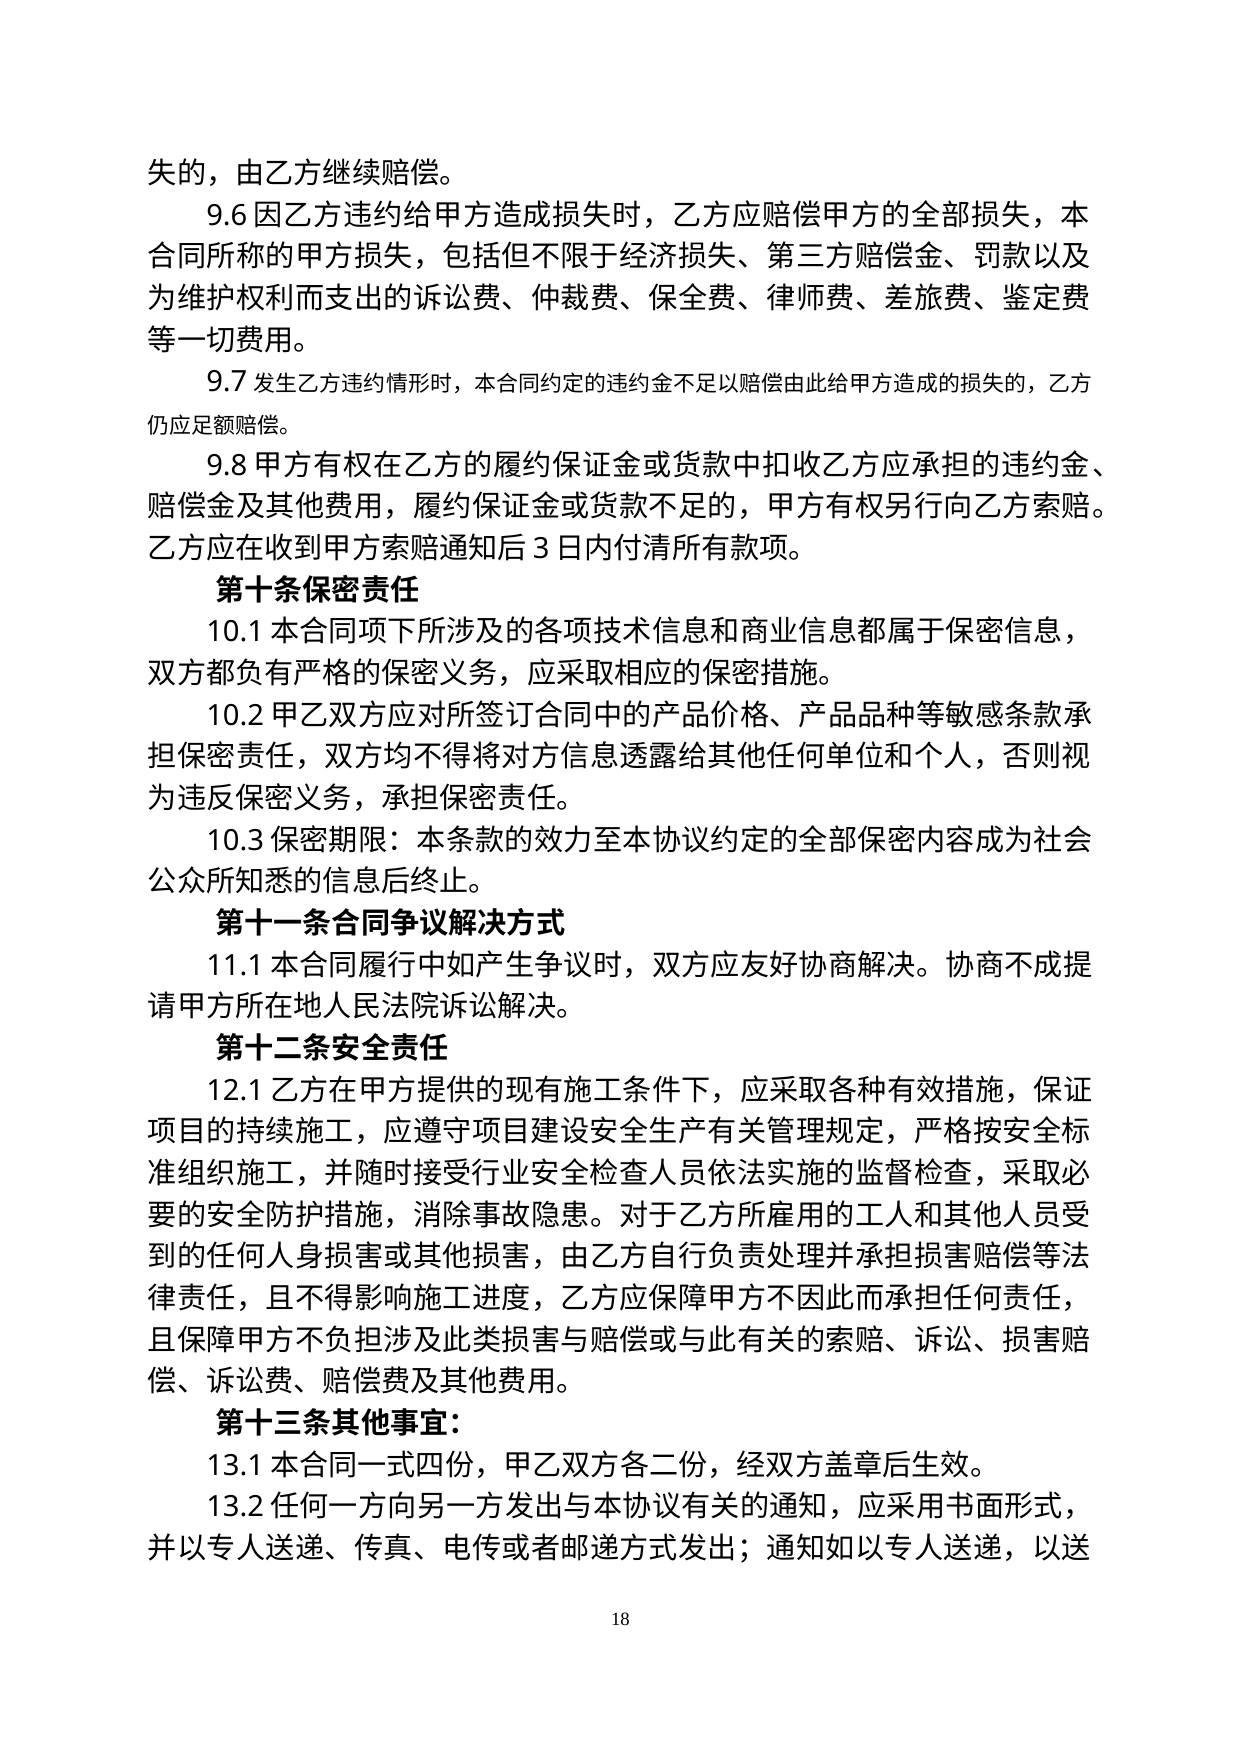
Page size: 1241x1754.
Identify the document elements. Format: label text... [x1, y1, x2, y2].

text 9.7 发生乙方违约情形时，本合同约定的违约金不足以赔偿由此给甲方造成的损失的，乙方仍应足额赔偿。 [148, 358, 1092, 442]
text 13.1本合同一式四份，甲乙双方各二份，经双方盖章后生效。 [148, 1442, 1092, 1483]
text 9.8甲方有权在乙方的履约保证金或货款中扣收乙方应承担的违约金、赔偿金及其他费用，履约保证金或货款不足的，甲方有权另行向乙方索赔。乙方应在收到甲方索赔通知后3日内付清所有款项。 [148, 442, 1092, 567]
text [148, 1483, 1092, 1567]
text 9.6因乙方违约给甲方造成损失时，乙方应赔偿甲方的全部损失，本合同所称的甲方损失，包括但不限于经济损失、第三方赔偿金、罚款以及为维护权利而支出的诉讼费、仲裁费、保全费、律师费、差旅费、鉴定费等一切费用。 [148, 192, 1092, 358]
text 10.1本合同项下所涉及的各项技术信息和商业信息都属于保密信息，双方都负有严格的保密义务，应采取相应的保密措施。 [148, 608, 1092, 692]
text 12.1乙方在甲方提供的现有施工条件下，应采取各种有效措施，保证项目的持续施工，应遵守项目建设安全生产有关管理规定，严格按安全标准组织施工，并随时接受行业安全检查人员依法实施的监督检查，采取必要的安全防护措施，消除事故隐患。对于乙方所雇用的工人和其他人员受到的任何人身损害或其他损害，由乙方自行负责处理并承担损害赔偿等法律责任，且不得影响施工进度，乙方应保障甲方不因此而承担任何责任，且保障甲方不负担涉及此类损害与赔偿或与此有关的索赔、诉讼、损害赔偿、诉讼费、赔偿费及其他费用。 [148, 1067, 1092, 1400]
text 10.3保密期限：本条款的效力至本协议约定的全部保密内容成为社会公众所知悉的信息后终止。 [148, 817, 1092, 900]
text 10.2甲乙双方应对所签订合同中的产品价格、产品品种等敏感条款承担保密责任，双方均不得将对方信息透露给其他任何单位和个人，否则视为违反保密义务，承担保密责任。 [148, 692, 1092, 817]
text 第十一条合同争议解决方式 [148, 900, 1092, 942]
text 第十二条安全责任 [148, 1025, 1092, 1067]
text 第十三条其他事宜： [148, 1400, 1092, 1442]
text 11.1本合同履行中如产生争议时，双方应友好协商解决。协商不成提请甲方所在地人民法院诉讼解决。 [148, 942, 1092, 1025]
text 第十条保密责任 [148, 567, 1092, 608]
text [148, 150, 1092, 192]
